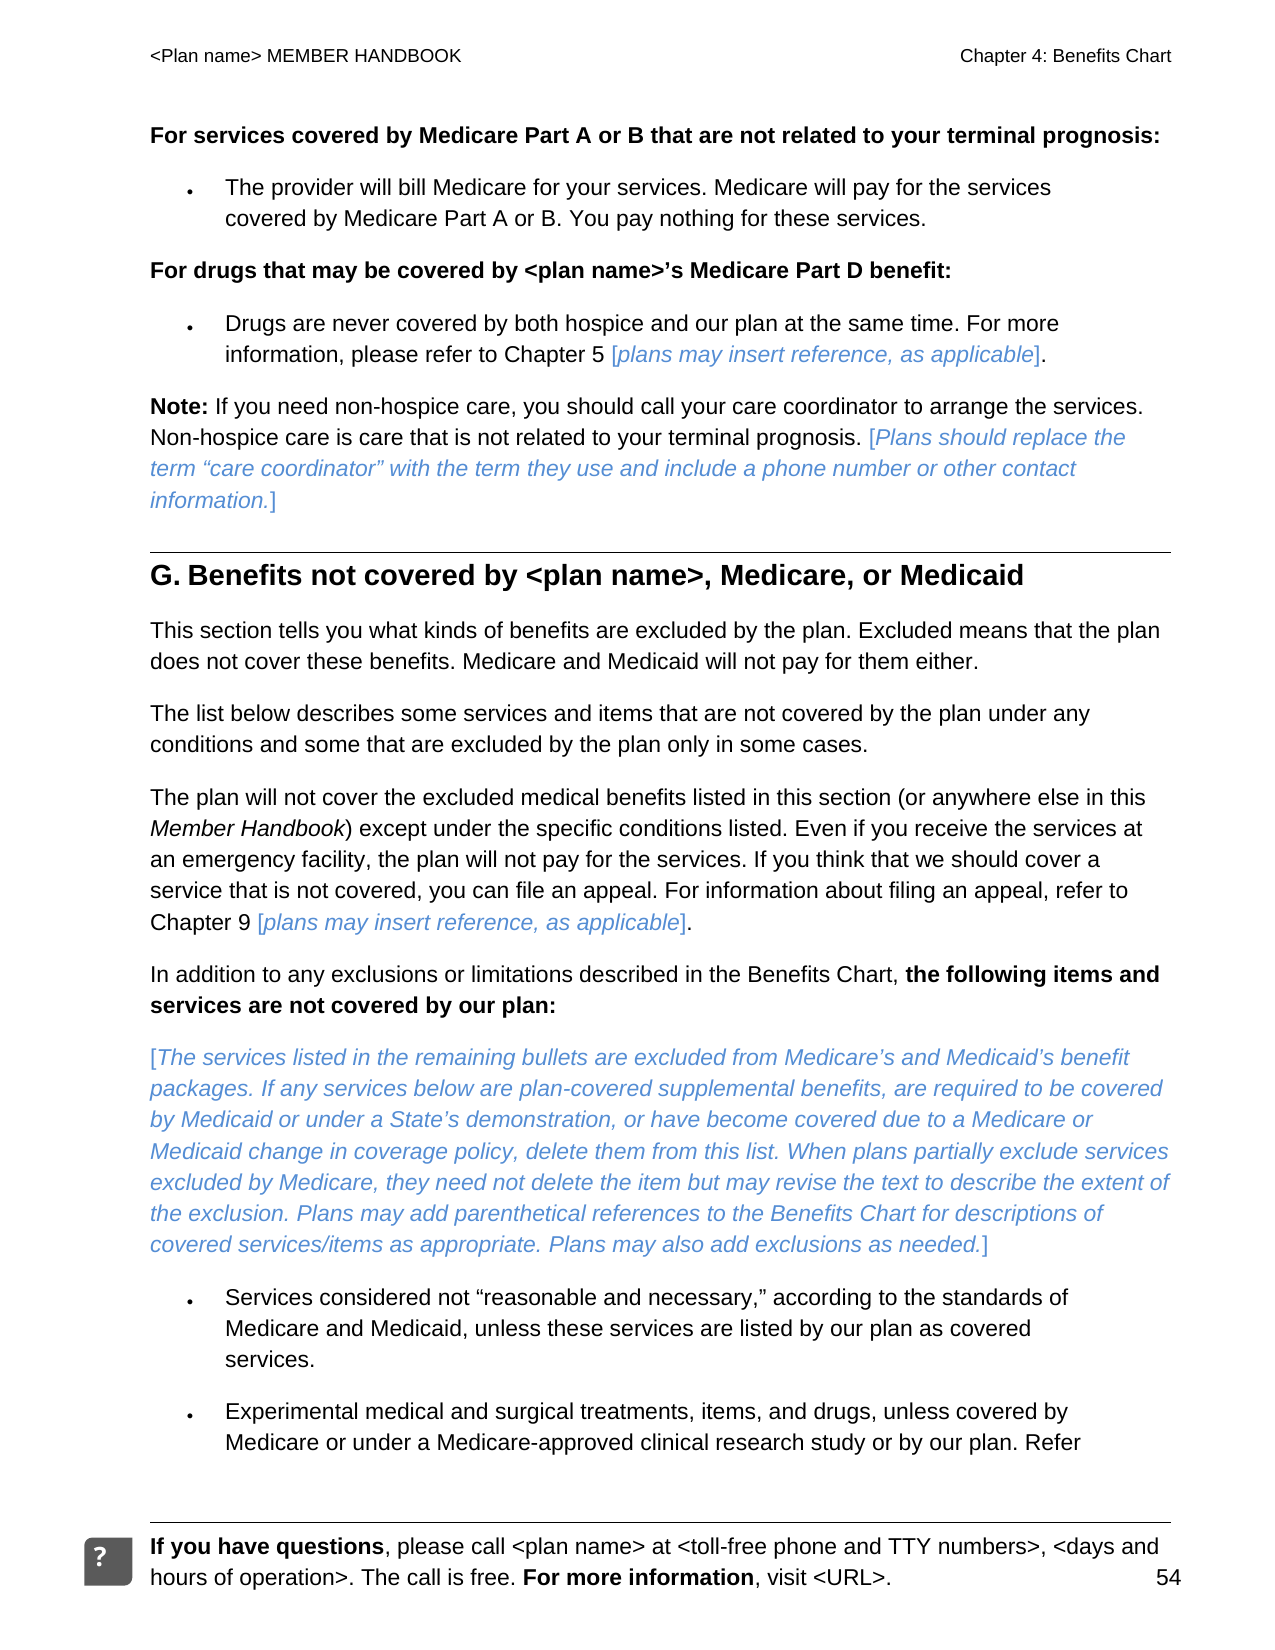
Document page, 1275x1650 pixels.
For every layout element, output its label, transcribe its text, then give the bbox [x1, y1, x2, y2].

list Drugs are never covered by both hospice and our plan at the same time. For more information, please refer to Chapter 5 [plans may insert reference, as applicable]. [187, 306, 1096, 368]
text Note: If you need non-hospice care, you should call your care coordinator to arrange the services. Non-hospice care is care that is not related to your terminal prognosis. [Plans should replace the term “care coordinator” with the term they use and include a phone number or other contact information.] [150, 389, 1171, 514]
text The list below describes some services and items that are not covered by the plan under any conditions and some that are excluded by the plan only in some cases. [150, 697, 1171, 759]
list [187, 1394, 1096, 1457]
text In addition to any exclusions or limitations described in the Benefits Chart, the following items and services are not covered by our plan: [150, 957, 1171, 1019]
text For services covered by Medicare Part A or B that are not related to your terminal prognosis: [150, 118, 1171, 150]
text The plan will not cover the excluded medical benefits listed in this section (or anywhere else in this Member Handbook) except under the specific conditions listed. Even if you receive the services at an emergency facility, the plan will not pay for the services. If you think that we should cover a service that is not covered, you can file an appeal. For information about filing an appeal, refer to Chapter 9 [plans may insert reference, as applicable]. [150, 780, 1171, 936]
text This section tells you what kinds of benefits are excluded by the plan. Excluded means that the plan does not cover these benefits. Medicare and Medicaid will not pay for them either. [150, 613, 1171, 676]
list Services considered not “reasonable and necessary,” according to the standards of Medicare and Medicaid, unless these services are listed by our plan as covered services. [187, 1280, 1096, 1374]
list The provider will bill Medicare for your services. Medicare will pay for the services covered by Medicare Part A or B. You pay nothing for these services. [187, 171, 1096, 233]
subtitle Benefits not covered by <plan name>, Medicare, or Medicaid [150, 553, 1171, 592]
text [The services listed in the remaining bullets are excluded from Medicare’s and Medicaid’s benefit packages. If any services below are plan-covered supplemental benefits, are required to be covered by Medicaid or under a State’s demonstration, or have become covered due to a Medicare or Medicaid change in coverage policy, delete them from this list. When plans partially exclude services excluded by Medicare, they need not delete the item but may revise the text to describe the extent of the exclusion. Plans may add parenthetical references to the Benefits Chart for descriptions of covered services/items as appropriate. Plans may also add exclusions as needed.] [150, 1040, 1171, 1259]
text For drugs that may be covered by <plan name>’s Medicare Part D benefit: [150, 254, 1171, 285]
